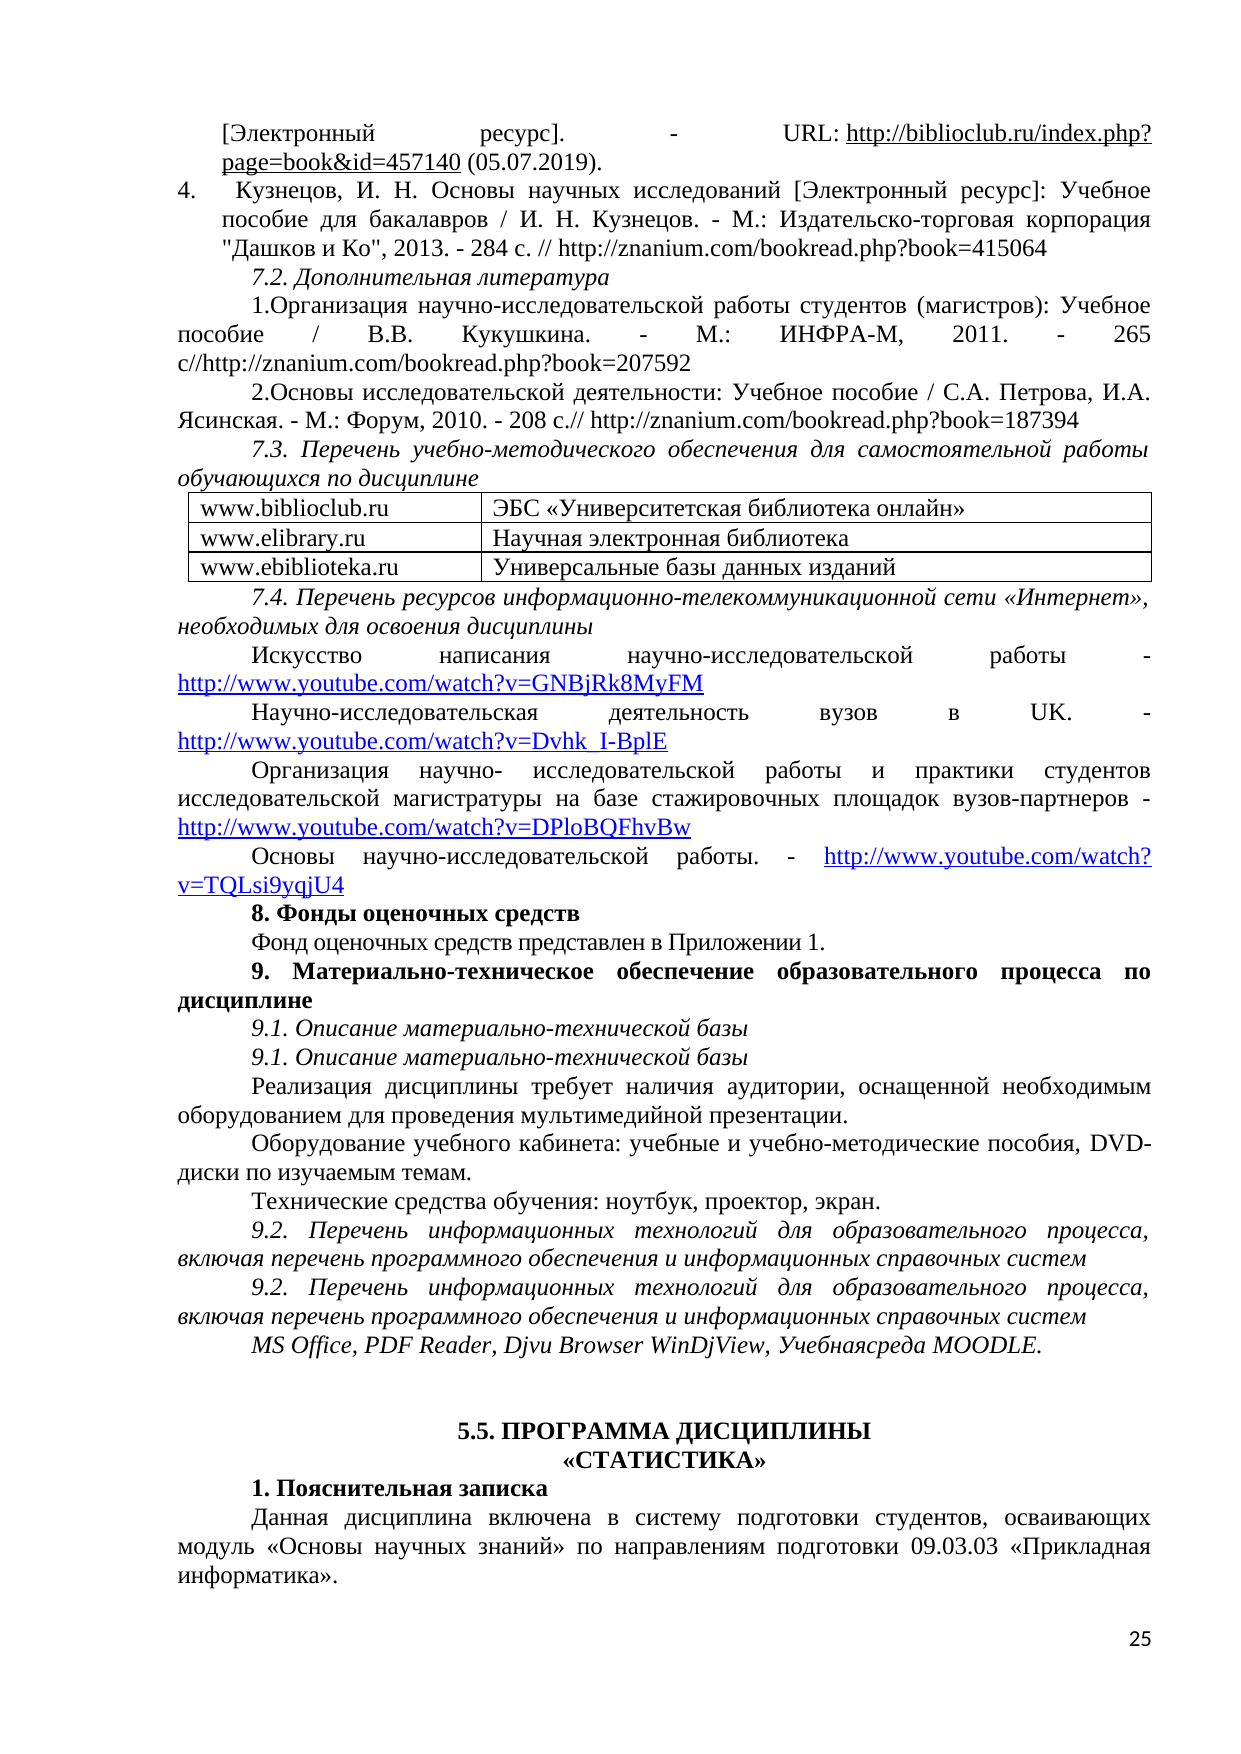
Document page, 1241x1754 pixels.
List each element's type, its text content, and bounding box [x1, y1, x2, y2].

text 9. Материально-техническое обеспечение образовательного процесса по дисциплине [177, 956, 1152, 1013]
table_cell www.elibrary.ru [189, 523, 481, 551]
table_cell Универсальные базы данных изданий [482, 553, 1151, 581]
text 1.Организация научно-исследовательской работы студентов (магистров): Учебное пособие / В.В. Кукушкина. - М.: ИНФРА-М, 2011. - 265 с//http://znanium.com/bookread.php?book=207592 [177, 291, 1152, 377]
text Искусство написания научно-исследовательской работы - http://www.youtube.com/watch?v=GNBjRk8MyFM [177, 640, 1152, 697]
text «СТАТИСТИКА» [177, 1445, 1152, 1473]
text Данная дисциплина включена в систему подготовки студентов, осваивающих модуль «Основы научных знаний» по направлениям подготовки 09.03.03 «Прикладная информатика». [177, 1502, 1152, 1588]
text Основы научно-исследовательской работы. - http://www.youtube.com/watch?v=TQLsi9yqjU4 [177, 841, 1152, 898]
text 9.1. Описание материально-технической базы [177, 1042, 1152, 1071]
table_cell Научная электронная библиотека [482, 523, 1151, 551]
text 7.4. Перечень ресурсов информационно-телекоммуникационной сети «Интернет», необходимых для освоения дисциплины [177, 582, 1152, 640]
text Организация научно- исследовательской работы и практики студентов исследовательской магистратуры на базе стажировочных площадок вузов-партнеров - http://www.youtube.com/watch?v=DPloBQFhvBw [177, 755, 1152, 841]
text 4. Кузнецов, И. Н. Основы научных исследований [Электронный ресурс]: Учебное пособие для бакалавров / И. Н. Кузнецов. - М.: Издательско-торговая корпорация "Дашков и Ко", 2013. - 284 с. // http://znanium.com/bookread.php?book=415064 [177, 176, 1152, 262]
text 2.Основы исследовательской деятельности: Учебное пособие / С.А. Петрова, И.А. Ясинская. - М.: Форум, 2010. - 208 с.// http://znanium.com/bookread.php?book=187394 [177, 377, 1152, 434]
text 9.2. Перечень информационных технологий для образовательного процесса, включая перечень программного обеспечения и информационных справочных систем [177, 1215, 1152, 1272]
text Оборудование учебного кабинета: учебные и учебно-методические пособия, DVD-диски по изучаемым темам. [177, 1128, 1152, 1186]
text Реализация дисциплины требует наличия аудитории, оснащенной необходимым оборудованием для проведения мультимедийной презентации. [177, 1071, 1152, 1128]
text 9.1. Описание материально-технической базы [177, 1013, 1152, 1042]
text Технические средства обучения: ноутбук, проектор, экран. [177, 1186, 1152, 1215]
text MS Office, PDF Reader, Djvu Browser WinDjView, Учебнаясреда MOODLE. [177, 1330, 1152, 1358]
text 1. Пояснительная записка [177, 1473, 1152, 1502]
text 8. Фонды оценочных средств [177, 898, 1152, 927]
text 5.5. Программа дисциплины [177, 1416, 1152, 1445]
table_cell www.ebiblioteka.ru [189, 553, 481, 581]
table_header ЭБС «Университетская библиотека онлайн» [482, 493, 1151, 522]
text 7.3. Перечень учебно-методического обеспечения для самостоятельной работы обучающихся по дисциплине [177, 434, 1152, 492]
table_header www.biblioclub.ru [189, 493, 481, 522]
text Научно-исследовательская деятельность вузов в UK. - http://www.youtube.com/watch?v=Dvhk_I-BplE [177, 697, 1152, 755]
text 7.2. Дополнительная литература [177, 262, 1152, 291]
text 9.2. Перечень информационных технологий для образовательного процесса, включая перечень программного обеспечения и информационных справочных систем [177, 1272, 1152, 1330]
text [177, 118, 1152, 176]
text Фонд оценочных средств представлен в Приложении 1. [177, 927, 1152, 956]
